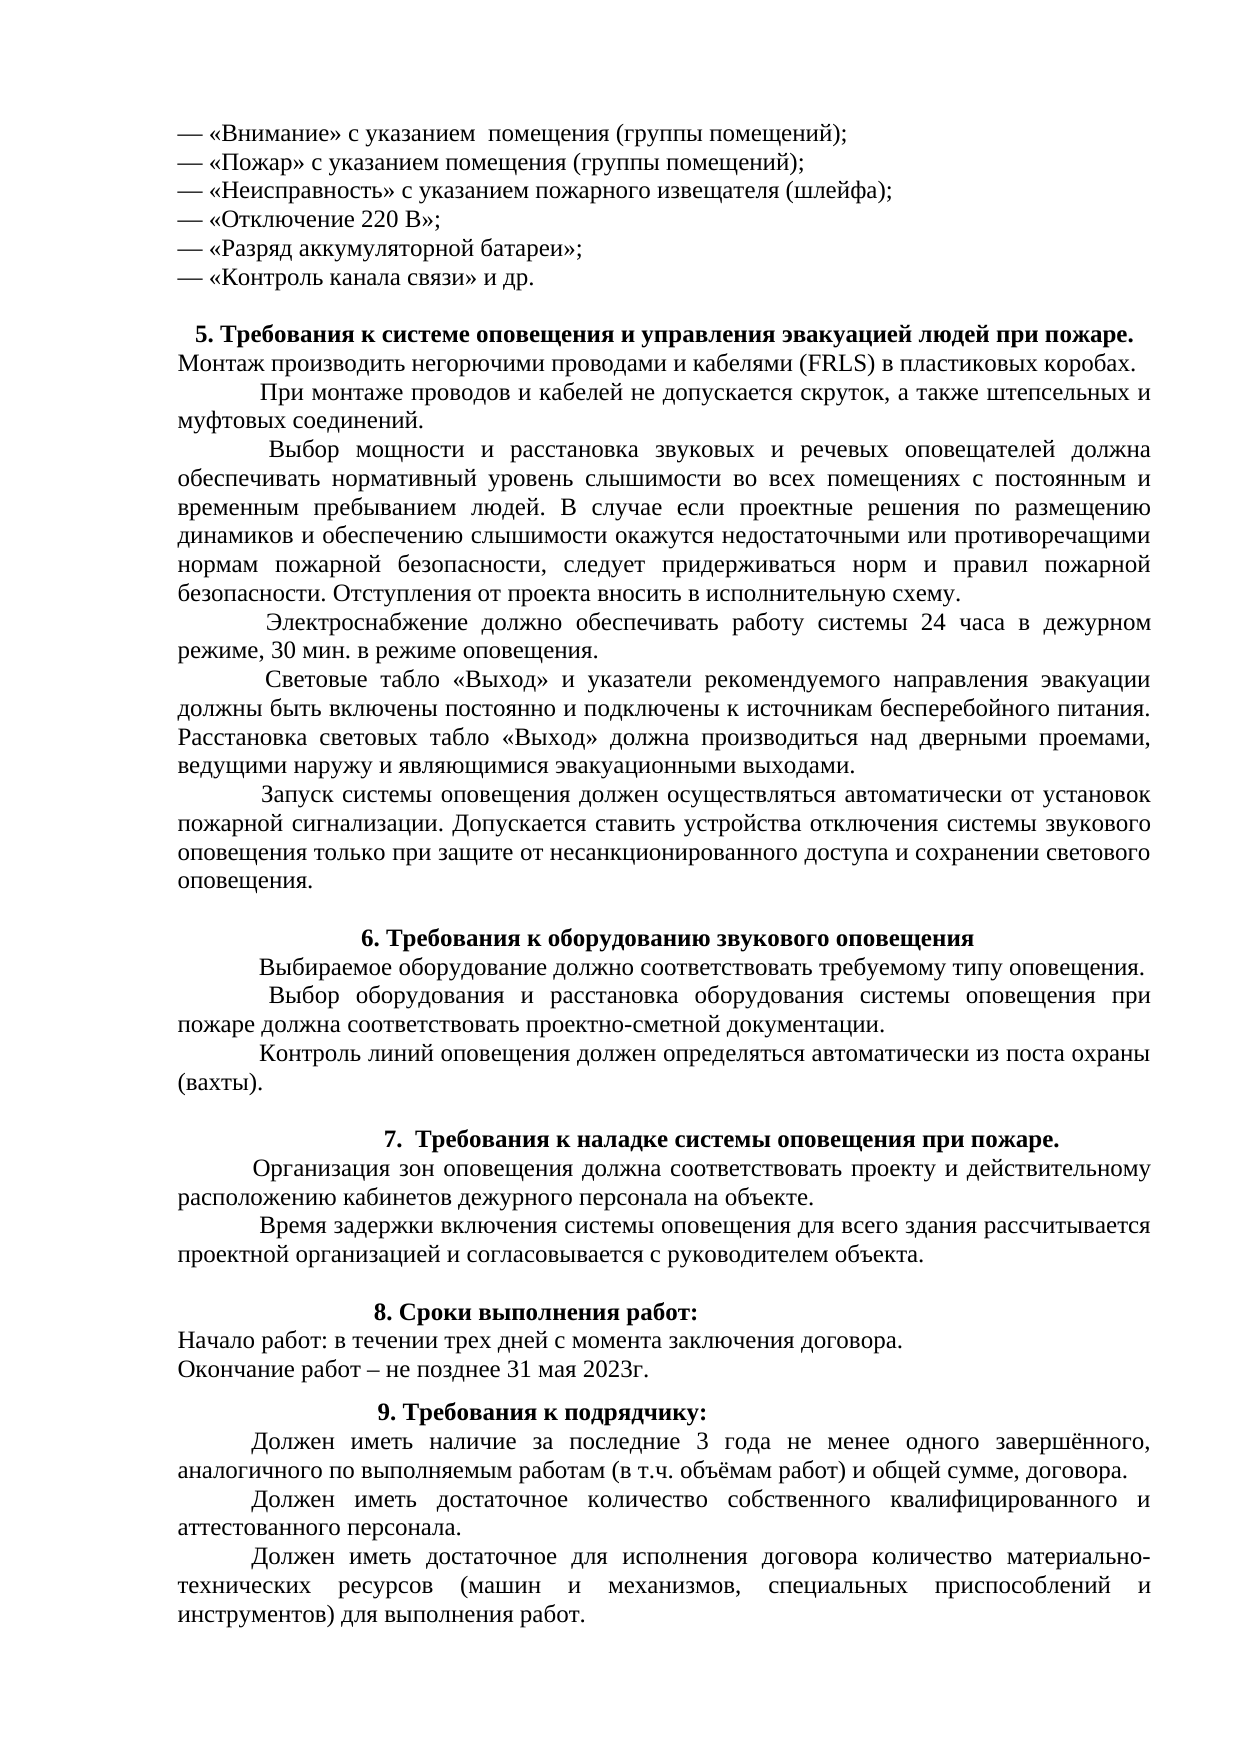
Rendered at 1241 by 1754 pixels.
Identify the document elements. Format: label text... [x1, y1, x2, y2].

text — «Контроль канала связи» и др. [177, 262, 1152, 291]
text Запуск системы оповещения должен осуществляться автоматически от установок пожарной сигнализации. Допускается ставить устройства отключения системы звукового оповещения только при защите от несанкционированного доступа и сохранении светового оповещения. [177, 779, 1152, 894]
text Монтаж производить негорючими проводами и кабелями (FRLS) в пластиковых коробах. [177, 348, 1152, 377]
text — «Внимание» с указанием помещения (группы помещений); [177, 118, 1152, 147]
text 9. Требования к подрядчику: [177, 1397, 1152, 1426]
text — «Отключение 220 В»; [177, 204, 1152, 233]
text — «Пожар» с указанием помещения (группы помещений); [177, 147, 1152, 176]
text При монтаже проводов и кабелей не допускается скруток, а также штепсельных и муфтовых соединений. [177, 377, 1152, 434]
text Начало работ: в течении трех дней с момента заключения договора. [177, 1326, 1152, 1354]
text Контроль линий оповещения должен определяться автоматически из поста охраны (вахты). [177, 1038, 1152, 1096]
text Выбор мощности и расстановка звуковых и речевых оповещателей должна обеспечивать нормативный уровень слышимости во всех помещениях с постоянным и временным пребыванием людей. В случае если проектные решения по размещению динамиков и обеспечению слышимости окажутся недостаточными или противоречащими нормам пожарной безопасности, следует придерживаться норм и правил пожарной безопасности. Отступления от проекта вносить в исполнительную схему. [177, 434, 1152, 607]
text Должен иметь наличие за последние 3 года не менее одного завершённого, аналогичного по выполняемым работам (в т.ч. объёмам работ) и общей сумме, договора. [177, 1426, 1152, 1484]
text — «Разряд аккумуляторной батареи»; [177, 233, 1152, 262]
text Выбор оборудования и расстановка оборудования системы оповещения при пожаре должна соответствовать проектно-сметной документации. [177, 981, 1152, 1038]
text Выбираемое оборудование должно соответствовать требуемому типу оповещения. [177, 952, 1152, 981]
text Окончание работ – не позднее 31 мая 2023г. [177, 1354, 1152, 1383]
text — «Неисправность» с указанием пожарного извещателя (шлейфа); [177, 176, 1152, 204]
text Время задержки включения системы оповещения для всего здания рассчитывается проектной организацией и согласовывается с руководителем объекта. [177, 1211, 1152, 1268]
text 5. Требования к системе оповещения и управления эвакуацией людей при пожаре. [177, 319, 1152, 348]
text Должен иметь достаточное для исполнения договора количество материально-технических ресурсов (машин и механизмов, специальных приспособлений и инструментов) для выполнения работ. [177, 1541, 1152, 1627]
text Должен иметь достаточное количество собственного квалифицированного и аттестованного персонала. [177, 1484, 1152, 1541]
text 6. Требования к оборудованию звукового оповещения [177, 923, 1152, 952]
text Электроснабжение должно обеспечивать работу системы 24 часа в дежурном режиме, 30 мин. в режиме оповещения. [177, 607, 1152, 664]
text Световые табло «Выход» и указатели рекомендуемого направления эвакуации должны быть включены постоянно и подключены к источникам бесперебойного питания. Расстановка световых табло «Выход» должна производиться над дверными проемами, ведущими наружу и являющимися эвакуационными выходами. [177, 664, 1152, 779]
text Организация зон оповещения должна соответствовать проекту и действительному расположению кабинетов дежурного персонала на объекте. [177, 1153, 1152, 1211]
text 7. Требования к наладке системы оповещения при пожаре. [177, 1124, 1152, 1153]
text 8. Сроки выполнения работ: [177, 1297, 1152, 1326]
